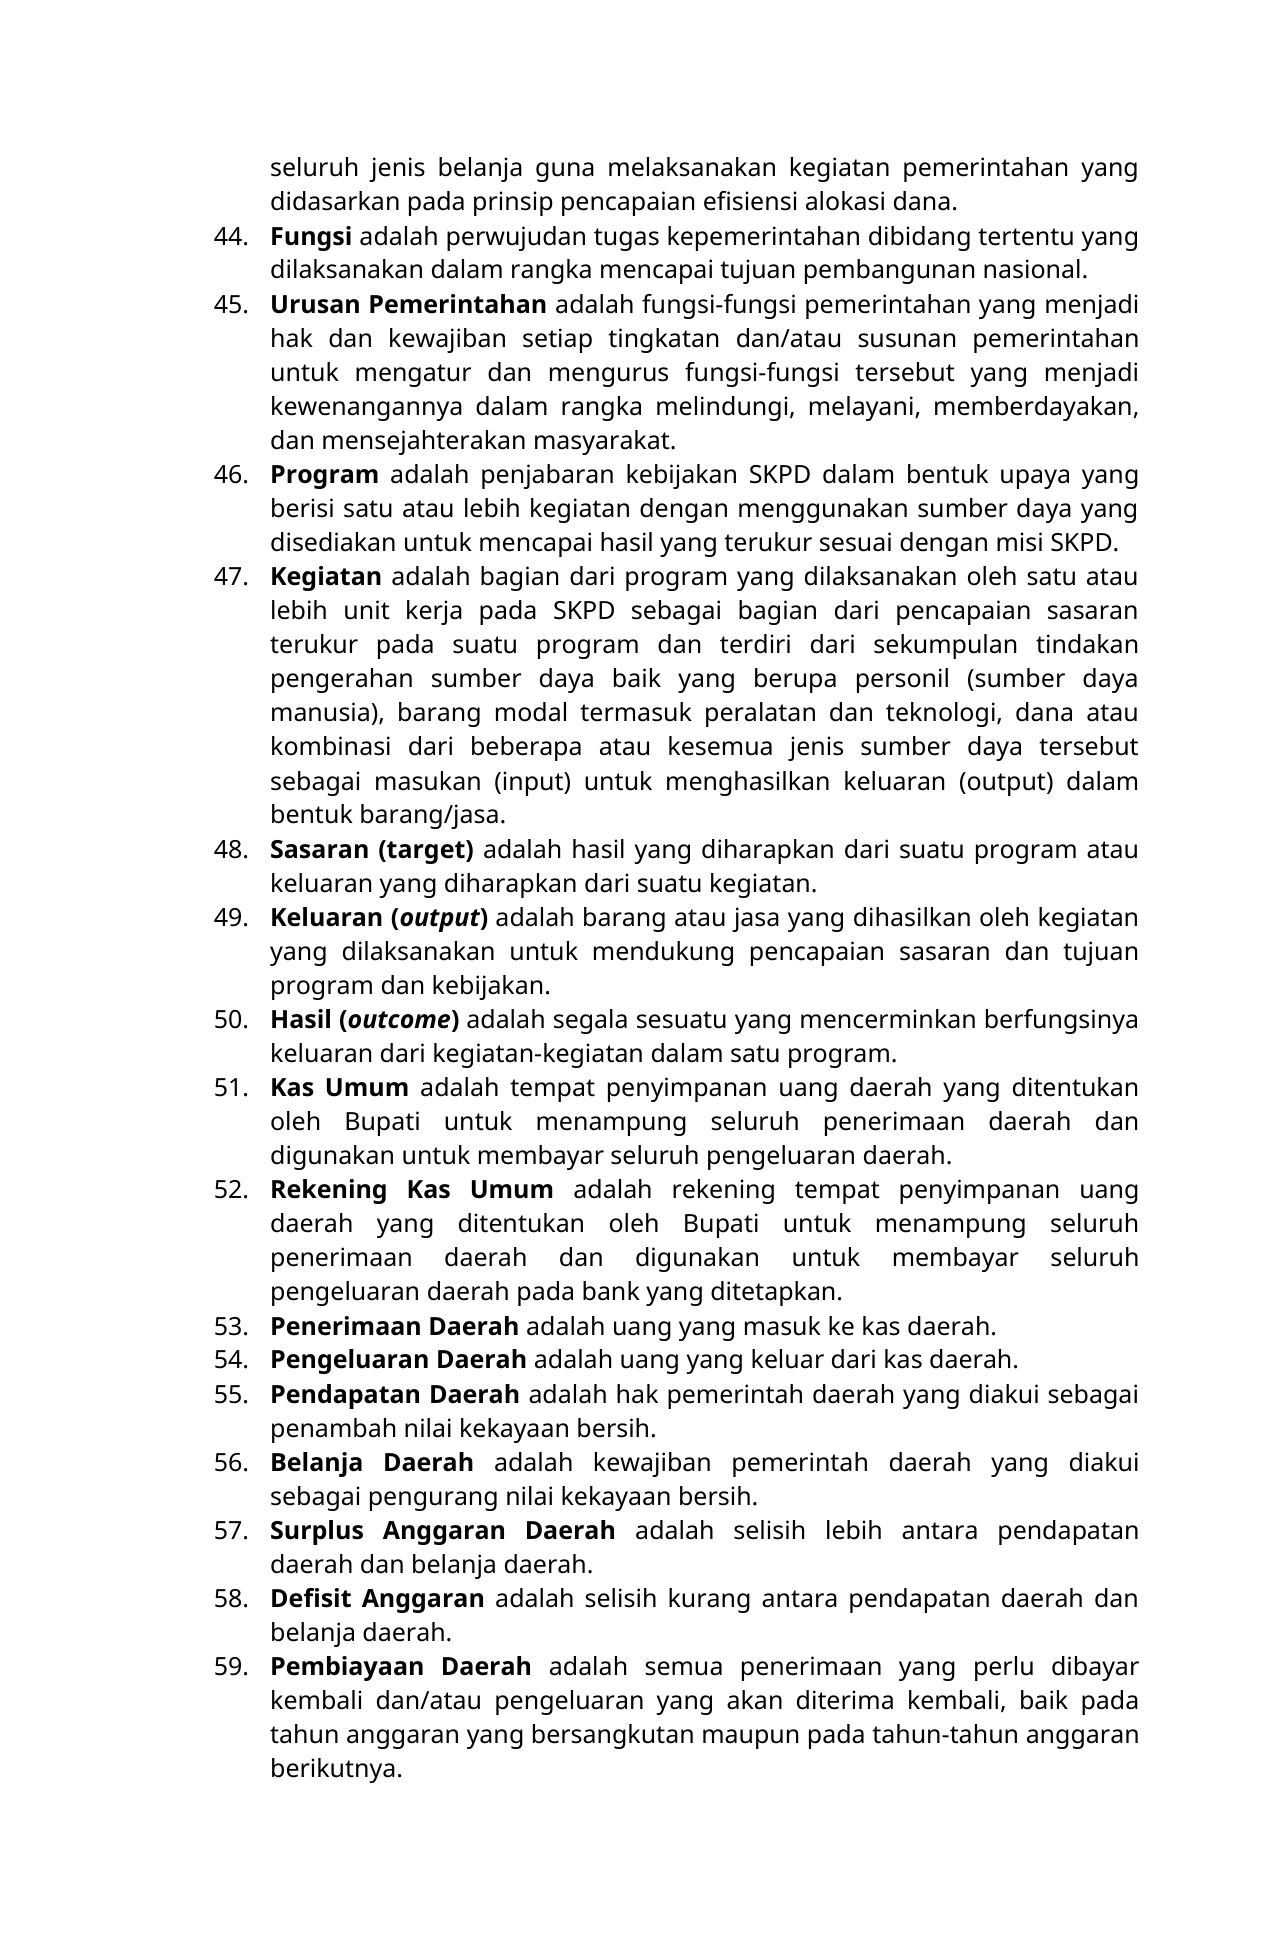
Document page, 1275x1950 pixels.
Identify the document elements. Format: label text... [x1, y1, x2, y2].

list Rekening Kas Umum adalah rekening tempat penyimpanan uang daerah yang ditentukan oleh Bupati untuk menampung seluruh penerimaan daerah dan digunakan untuk membayar seluruh pengeluaran daerah pada bank yang ditetapkan. [214, 1172, 1140, 1308]
list Pembiayaan Daerah adalah semua penerimaan yang perlu dibayar kembali dan/atau pengeluaran yang akan diterima kembali, baik pada tahun anggaran yang bersangkutan maupun pada tahun-tahun anggaran berikutnya. [214, 1649, 1140, 1785]
list Keluaran (output) adalah barang atau jasa yang dihasilkan oleh kegiatan yang dilaksanakan untuk mendukung pencapaian sasaran dan tujuan program dan kebijakan. [214, 899, 1140, 1002]
list Kegiatan adalah bagian dari program yang dilaksanakan oleh satu atau lebih unit kerja pada SKPD sebagai bagian dari pencapaian sasaran terukur pada suatu program dan terdiri dari sekumpulan tindakan pengerahan sumber daya baik yang berupa personil (sumber daya manusia), barang modal termasuk peralatan dan teknologi, dana atau kombinasi dari beberapa atau kesemua jenis sumber daya tersebut sebagai masukan (input) untuk menghasilkan keluaran (output) dalam bentuk barang/jasa. [214, 559, 1140, 831]
list Belanja Daerah adalah kewajiban pemerintah daerah yang diakui sebagai pengurang nilai kekayaan bersih. [214, 1444, 1140, 1512]
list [214, 150, 1140, 218]
list Program adalah penjabaran kebijakan SKPD dalam bentuk upaya yang berisi satu atau lebih kegiatan dengan menggunakan sumber daya yang disediakan untuk mencapai hasil yang terukur sesuai dengan misi SKPD. [214, 457, 1140, 559]
list Pengeluaran Daerah adalah uang yang keluar dari kas daerah. [214, 1342, 1140, 1376]
list Defisit Anggaran adalah selisih kurang antara pendapatan daerah dan belanja daerah. [214, 1581, 1140, 1649]
list Hasil (outcome) adalah segala sesuatu yang mencerminkan berfungsinya keluaran dari kegiatan-kegiatan dalam satu program. [214, 1002, 1140, 1070]
list Urusan Pemerintahan adalah fungsi-fungsi pemerintahan yang menjadi hak dan kewajiban setiap tingkatan dan/atau susunan pemerintahan untuk mengatur dan mengurus fungsi-fungsi tersebut yang menjadi kewenangannya dalam rangka melindungi, melayani, memberdayakan, dan mensejahterakan masyarakat. [214, 286, 1140, 457]
list Sasaran (target) adalah hasil yang diharapkan dari suatu program atau keluaran yang diharapkan dari suatu kegiatan. [214, 831, 1140, 899]
list Kas Umum adalah tempat penyimpanan uang daerah yang ditentukan oleh Bupati untuk menampung seluruh penerimaan daerah dan digunakan untuk membayar seluruh pengeluaran daerah. [214, 1070, 1140, 1172]
list Pendapatan Daerah adalah hak pemerintah daerah yang diakui sebagai penambah nilai kekayaan bersih. [214, 1376, 1140, 1444]
list Fungsi adalah perwujudan tugas kepemerintahan dibidang tertentu yang dilaksanakan dalam rangka mencapai tujuan pembangunan nasional. [214, 218, 1140, 286]
list Penerimaan Daerah adalah uang yang masuk ke kas daerah. [214, 1308, 1140, 1342]
list Surplus Anggaran Daerah adalah selisih lebih antara pendapatan daerah dan belanja daerah. [214, 1512, 1140, 1581]
